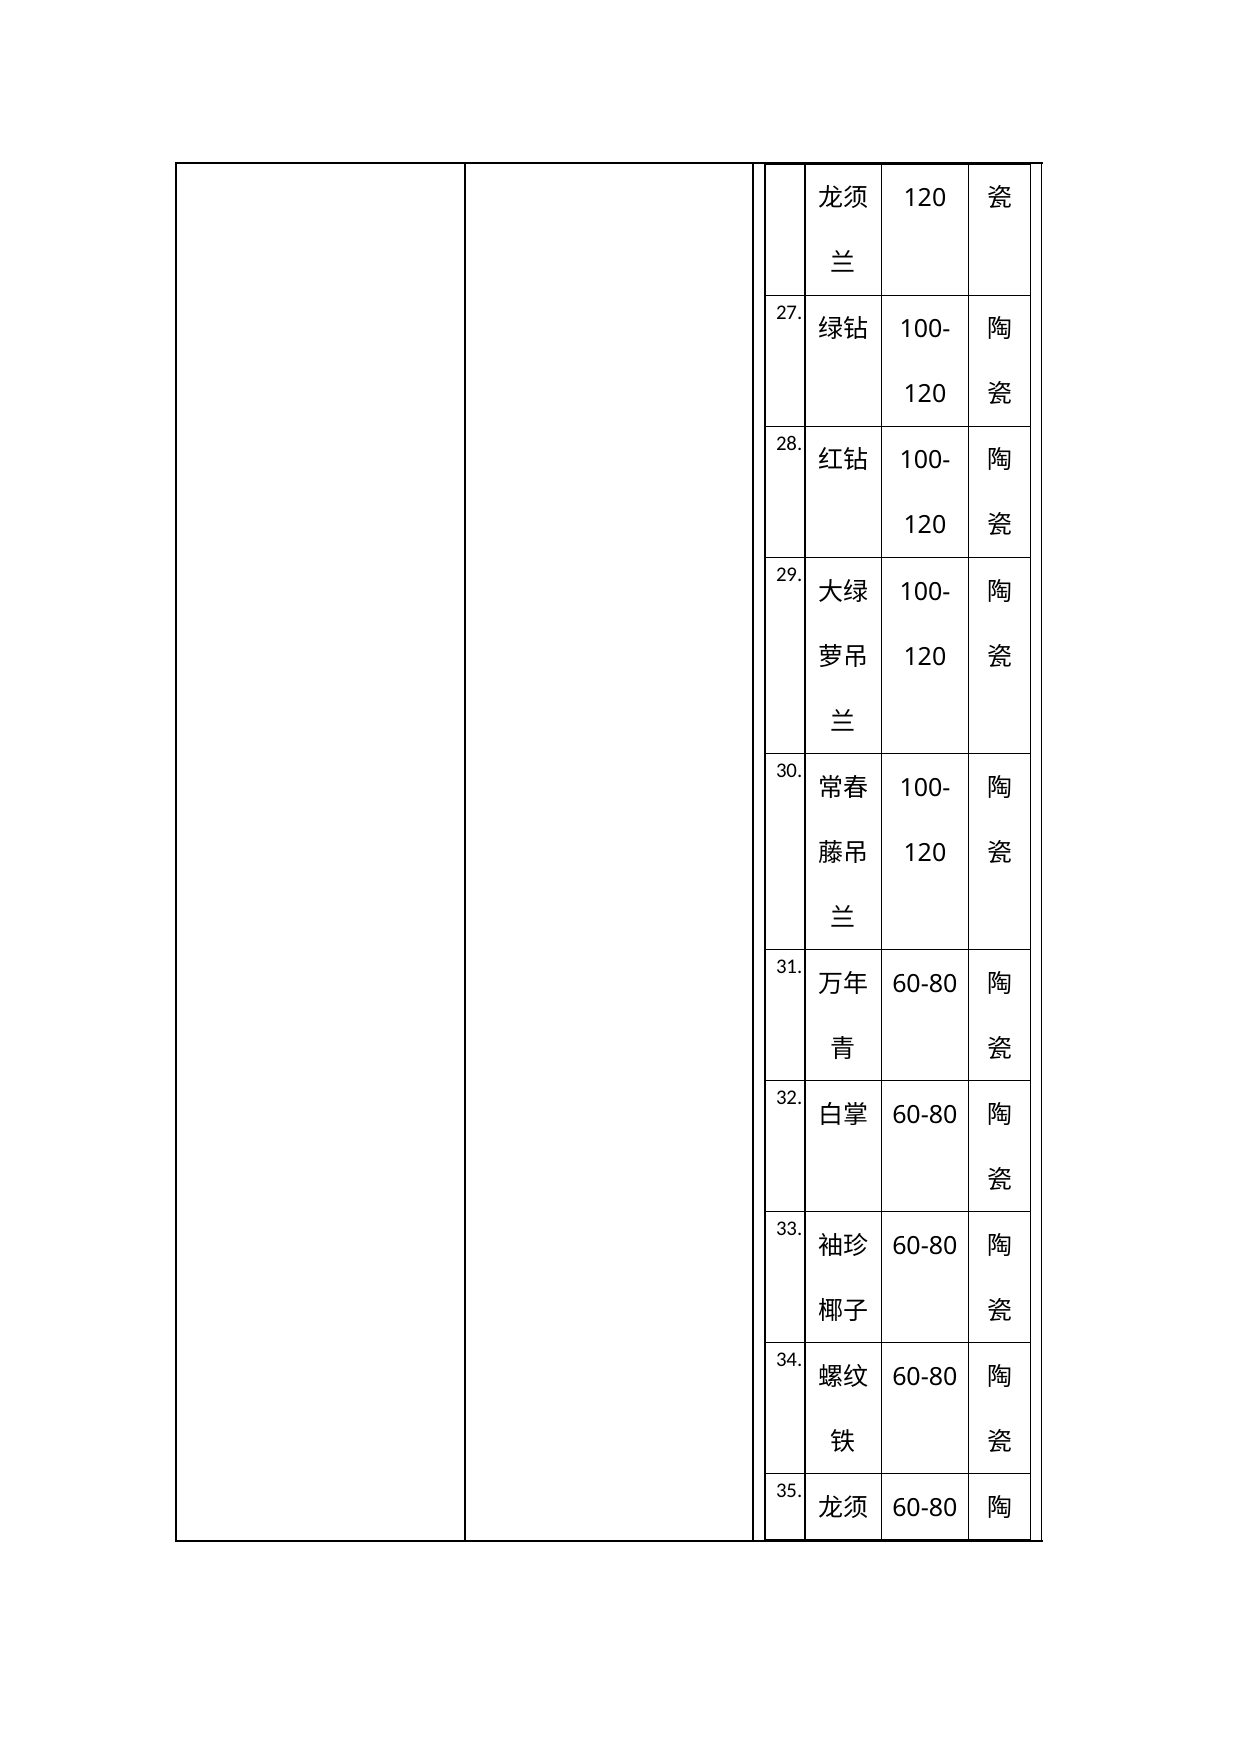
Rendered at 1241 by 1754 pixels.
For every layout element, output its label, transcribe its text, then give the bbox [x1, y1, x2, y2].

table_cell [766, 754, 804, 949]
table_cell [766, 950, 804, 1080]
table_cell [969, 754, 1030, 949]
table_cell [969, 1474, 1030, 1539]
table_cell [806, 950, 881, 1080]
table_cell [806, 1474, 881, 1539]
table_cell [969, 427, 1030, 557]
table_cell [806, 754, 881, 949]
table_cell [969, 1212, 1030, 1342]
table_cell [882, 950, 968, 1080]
table_cell [177, 164, 464, 1540]
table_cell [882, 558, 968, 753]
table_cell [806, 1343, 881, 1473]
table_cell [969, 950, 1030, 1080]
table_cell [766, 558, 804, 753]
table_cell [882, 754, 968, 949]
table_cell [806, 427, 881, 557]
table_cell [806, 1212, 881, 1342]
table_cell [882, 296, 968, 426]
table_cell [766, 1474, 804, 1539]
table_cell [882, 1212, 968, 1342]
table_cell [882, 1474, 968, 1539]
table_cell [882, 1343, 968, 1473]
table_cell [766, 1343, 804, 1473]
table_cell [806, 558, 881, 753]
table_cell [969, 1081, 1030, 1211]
table_cell 1 [466, 164, 752, 1540]
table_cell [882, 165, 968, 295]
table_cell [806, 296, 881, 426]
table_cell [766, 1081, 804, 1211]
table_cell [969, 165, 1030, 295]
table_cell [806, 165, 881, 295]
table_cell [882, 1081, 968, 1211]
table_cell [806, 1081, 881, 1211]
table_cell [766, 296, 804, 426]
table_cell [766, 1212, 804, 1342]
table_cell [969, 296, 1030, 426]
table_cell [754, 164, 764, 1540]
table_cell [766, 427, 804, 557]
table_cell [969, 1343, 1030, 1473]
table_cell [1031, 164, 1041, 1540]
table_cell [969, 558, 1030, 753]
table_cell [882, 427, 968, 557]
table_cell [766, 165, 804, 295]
